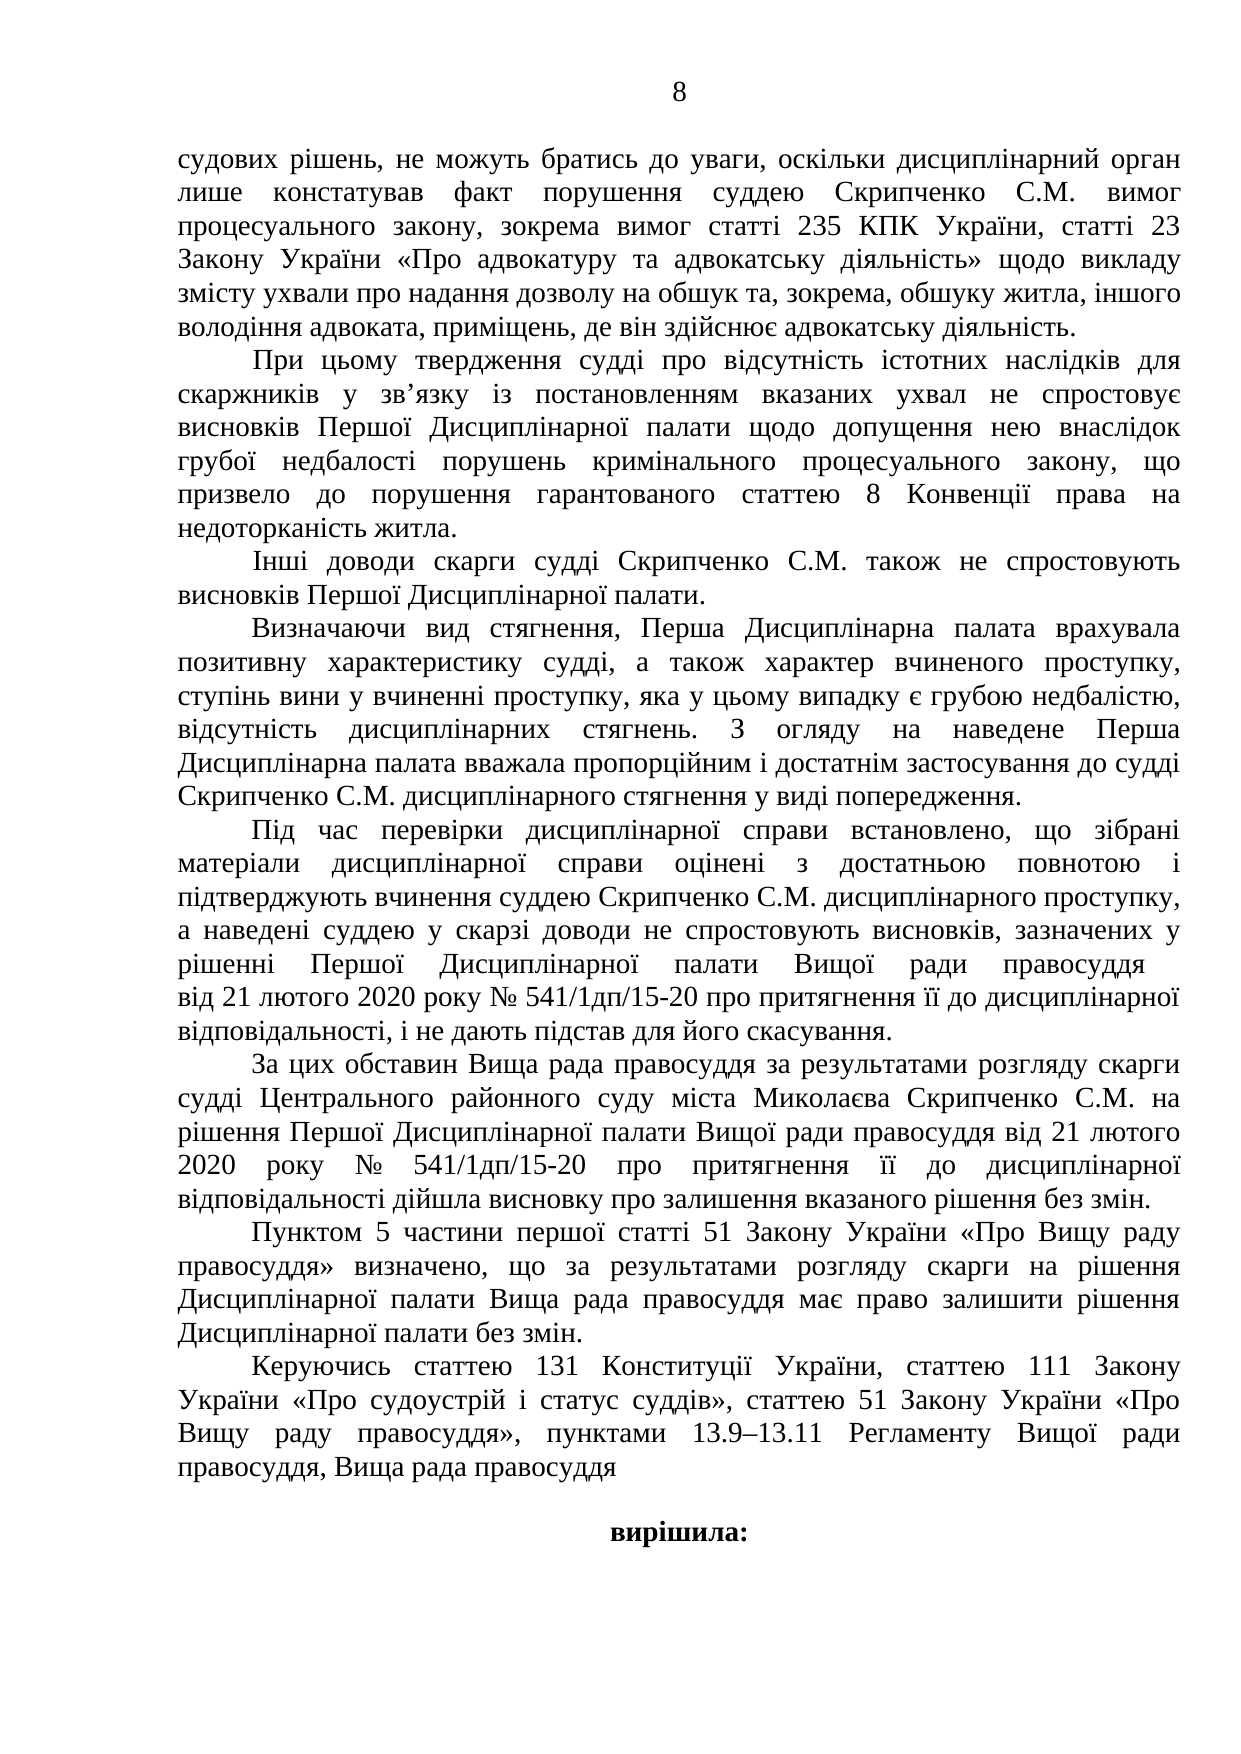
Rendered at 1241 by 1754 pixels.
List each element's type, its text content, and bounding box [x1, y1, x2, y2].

text При цьому твердження судді про відсутність істотних наслідків для скаржників у зв’язку із постановленням вказаних ухвал не спростовує висновків Першої Дисциплінарної палати щодо допущення нею внаслідок грубої недбалості порушень кримінального процесуального закону, що призвело до порушення гарантованого статтею 8 Конвенції права на недоторканість житла. [177, 342, 1181, 543]
text За цих обставин Вища рада правосуддя за результатами розгляду скарги судді Центрального районного суду міста Миколаєва Скрипченко С.М. на рішення Першої Дисциплінарної палати Вищої ради правосуддя від 21 лютого 2020 року № 541/1дп/15-20 про притягнення її до дисциплінарної відповідальності дійшла висновку про залишення вказаного рішення без змін. [177, 1047, 1181, 1214]
text Інші доводи скарги судді Скрипченко С.М. також не спростовують висновків Першої Дисциплінарної палати. [177, 543, 1181, 611]
text Під час перевірки дисциплінарної справи встановлено, що зібрані матеріали дисциплінарної справи оцінені з достатньою повнотою і підтверджують вчинення суддею Скрипченко С.М. дисциплінарного проступку, а наведені суддею у скарзі доводи не спростовують висновків, зазначених у рішенні Першої Дисциплінарної палати Вищої ради правосуддя від 21 лютого 2020 року № 541/1дп/15-20 про притягнення її до дисциплінарної відповідальності, і не дають підстав для його скасування. [177, 812, 1181, 1047]
text Керуючись статтею 131 Конституції України, статтею 111 Закону України «Про судоустрій і статус суддів», статтею 51 Закону України «Про Вищу раду правосуддя», пунктами 13.9–13.11 Регламенту Вищої ради правосуддя, Вища рада правосуддя [177, 1348, 1181, 1483]
text вирішила: [177, 1514, 1181, 1547]
text Визначаючи вид стягнення, Перша Дисциплінарна палата врахувала позитивну характеристику судді, а також характер вчиненого проступку, ступінь вини у вчиненні проступку, яка у цьому випадку є грубою недбалістю, відсутність дисциплінарних стягнень. З огляду на наведене Перша Дисциплінарна палата вважала пропорційним і достатнім застосування до судді Скрипченко С.М. дисциплінарного стягнення у виді попередження. [177, 611, 1181, 812]
text Пунктом 5 частини першої статті 51 Закону України «Про Вищу раду правосуддя» визначено, що за результатами розгляду скарги на рішення Дисциплінарної палати Вища рада правосуддя має право залишити рішення Дисциплінарної палати без змін. [177, 1214, 1181, 1348]
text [177, 141, 1181, 342]
